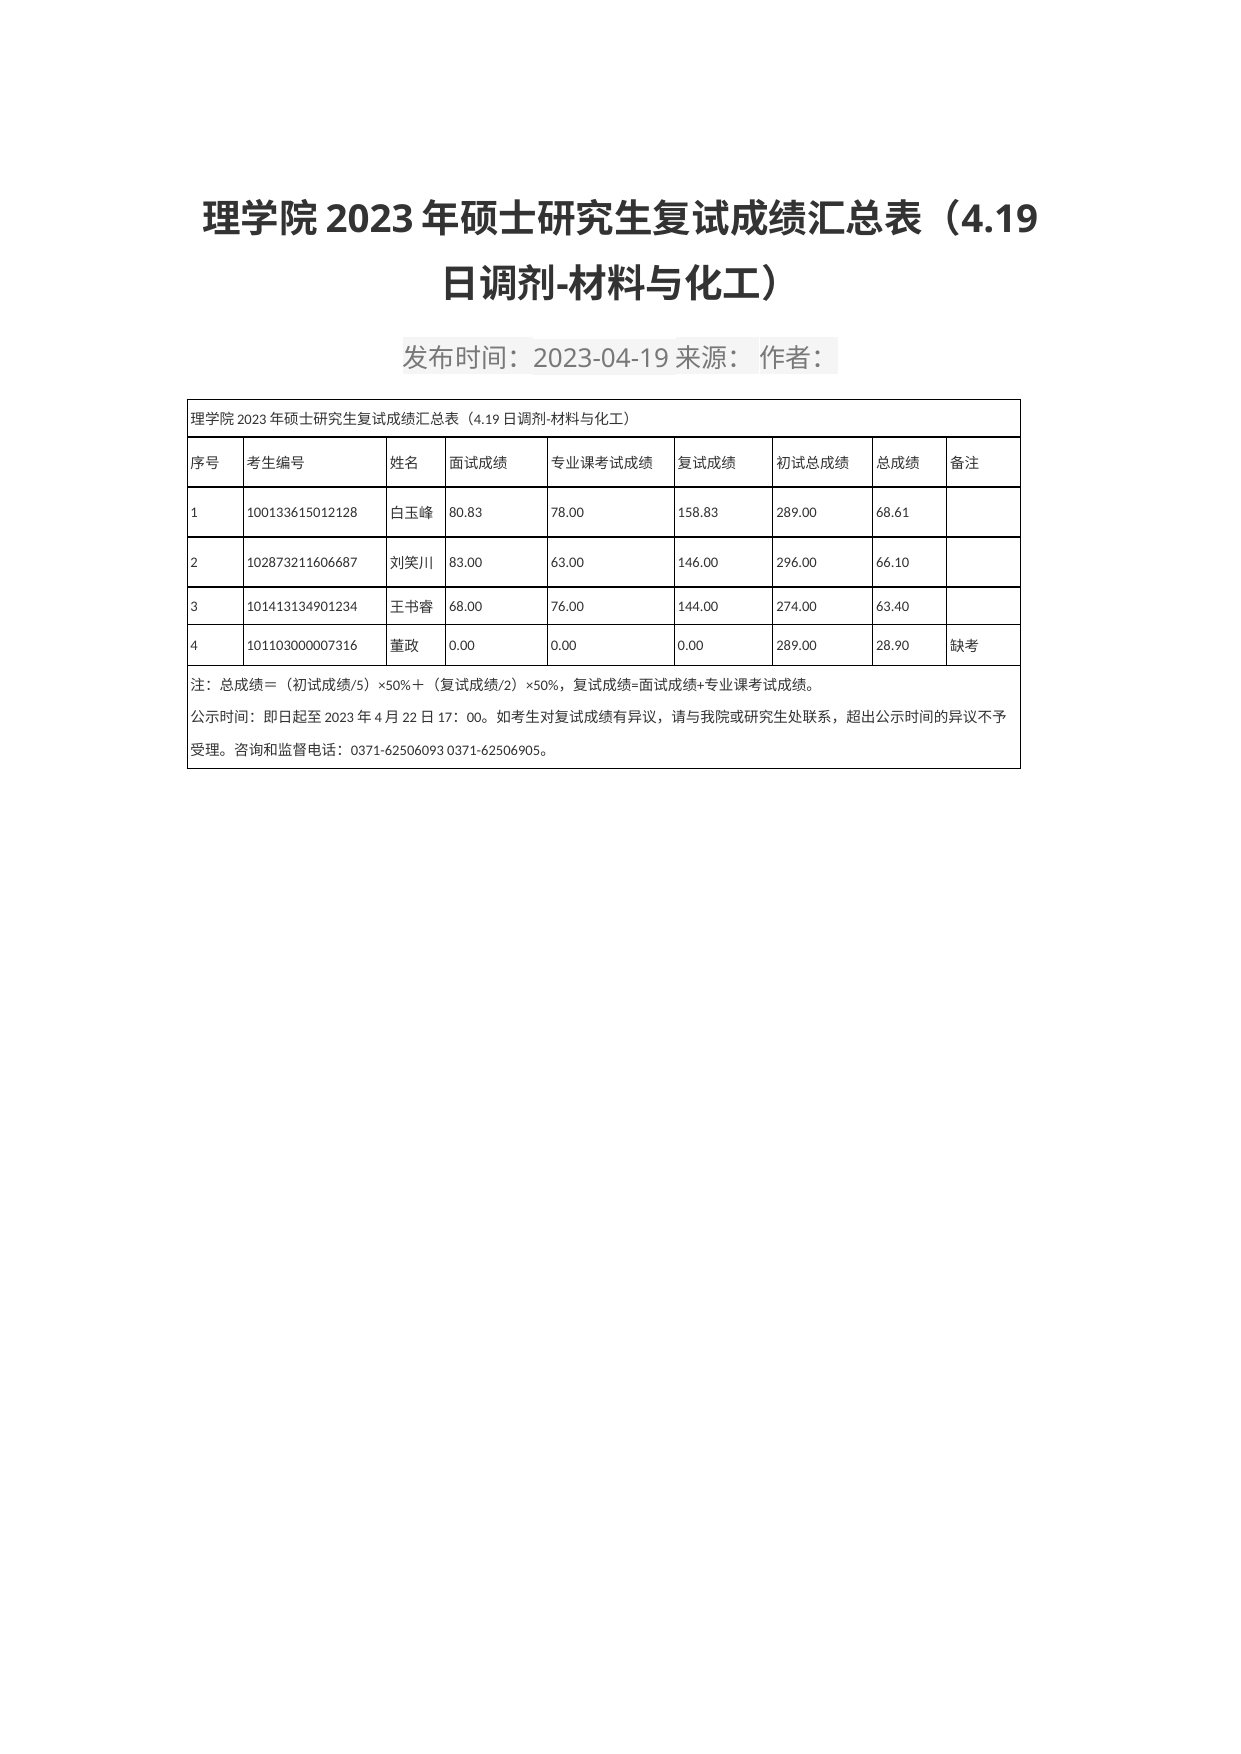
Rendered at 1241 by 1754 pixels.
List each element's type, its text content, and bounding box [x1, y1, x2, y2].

table_cell 274.00 [773, 588, 872, 624]
table_cell 101103000007316 [244, 625, 386, 665]
table_cell 63.40 [873, 588, 946, 624]
table_cell 83.00 [446, 538, 547, 586]
table_cell 2 [188, 538, 243, 586]
table_cell 296.00 [773, 538, 872, 586]
table_cell 289.00 [773, 488, 872, 536]
table_cell [947, 588, 1020, 624]
table_cell 考生编号 [244, 438, 386, 486]
subtitle 理学院2023年硕士研究生复试成绩汇总表（4.19日调剂-材料与化工） [187, 183, 1053, 313]
table_cell 0.00 [548, 625, 674, 665]
table_cell 80.83 [446, 488, 547, 536]
table_cell 白玉峰 [387, 488, 445, 536]
table_cell 144.00 [675, 588, 772, 624]
table_cell 专业课考试成绩 [548, 438, 674, 486]
table_cell 面试成绩 [446, 438, 547, 486]
table_cell 66.10 [873, 538, 946, 586]
table_cell 1 [188, 488, 243, 536]
table_cell 146.00 [675, 538, 772, 586]
table_cell 董政 [387, 625, 445, 665]
table_cell 注：总成绩＝（初试成绩/5）×50%＋（复试成绩/2）×50%，复试成绩=面试成绩+专业课考试成绩。 公示时间：即日起至2023年4月22日17：00。如考生对复试成绩有异议，请与我院或研究生处联系，超出公示时间的异议不予受理。咨询和监督电话：0371-62506093 0371-62506905。 [188, 666, 1020, 767]
table_cell 总成绩 [873, 438, 946, 486]
table_cell 复试成绩 [675, 438, 772, 486]
table_cell 28.90 [873, 625, 946, 665]
table_cell 姓名 [387, 438, 445, 486]
table_cell 68.61 [873, 488, 946, 536]
table_cell 102873211606687 [244, 538, 386, 586]
table_cell [947, 488, 1020, 536]
table_cell 0.00 [446, 625, 547, 665]
table_cell 备注 [947, 438, 1020, 486]
table_cell 序号 [188, 438, 243, 486]
table_cell 158.83 [675, 488, 772, 536]
table_cell [947, 538, 1020, 586]
table_cell 101413134901234 [244, 588, 386, 624]
table_cell 缺考 [947, 625, 1020, 665]
table_cell 王书睿 [387, 588, 445, 624]
table_cell 0.00 [675, 625, 772, 665]
table_cell 289.00 [773, 625, 872, 665]
table_cell 78.00 [548, 488, 674, 536]
table_cell 初试总成绩 [773, 438, 872, 486]
table_cell 3 [188, 588, 243, 624]
table_cell 68.00 [446, 588, 547, 624]
table_cell 76.00 [548, 588, 674, 624]
table_cell 100133615012128 [244, 488, 386, 536]
text 发布时间：2023-04-19 来源： 作者： [198, 323, 1042, 388]
table_header 理学院2023年硕士研究生复试成绩汇总表（4.19日调剂-材料与化工） [188, 400, 1020, 436]
table_cell 63.00 [548, 538, 674, 586]
table_cell 刘笑川 [387, 538, 445, 586]
table_cell 4 [188, 625, 243, 665]
